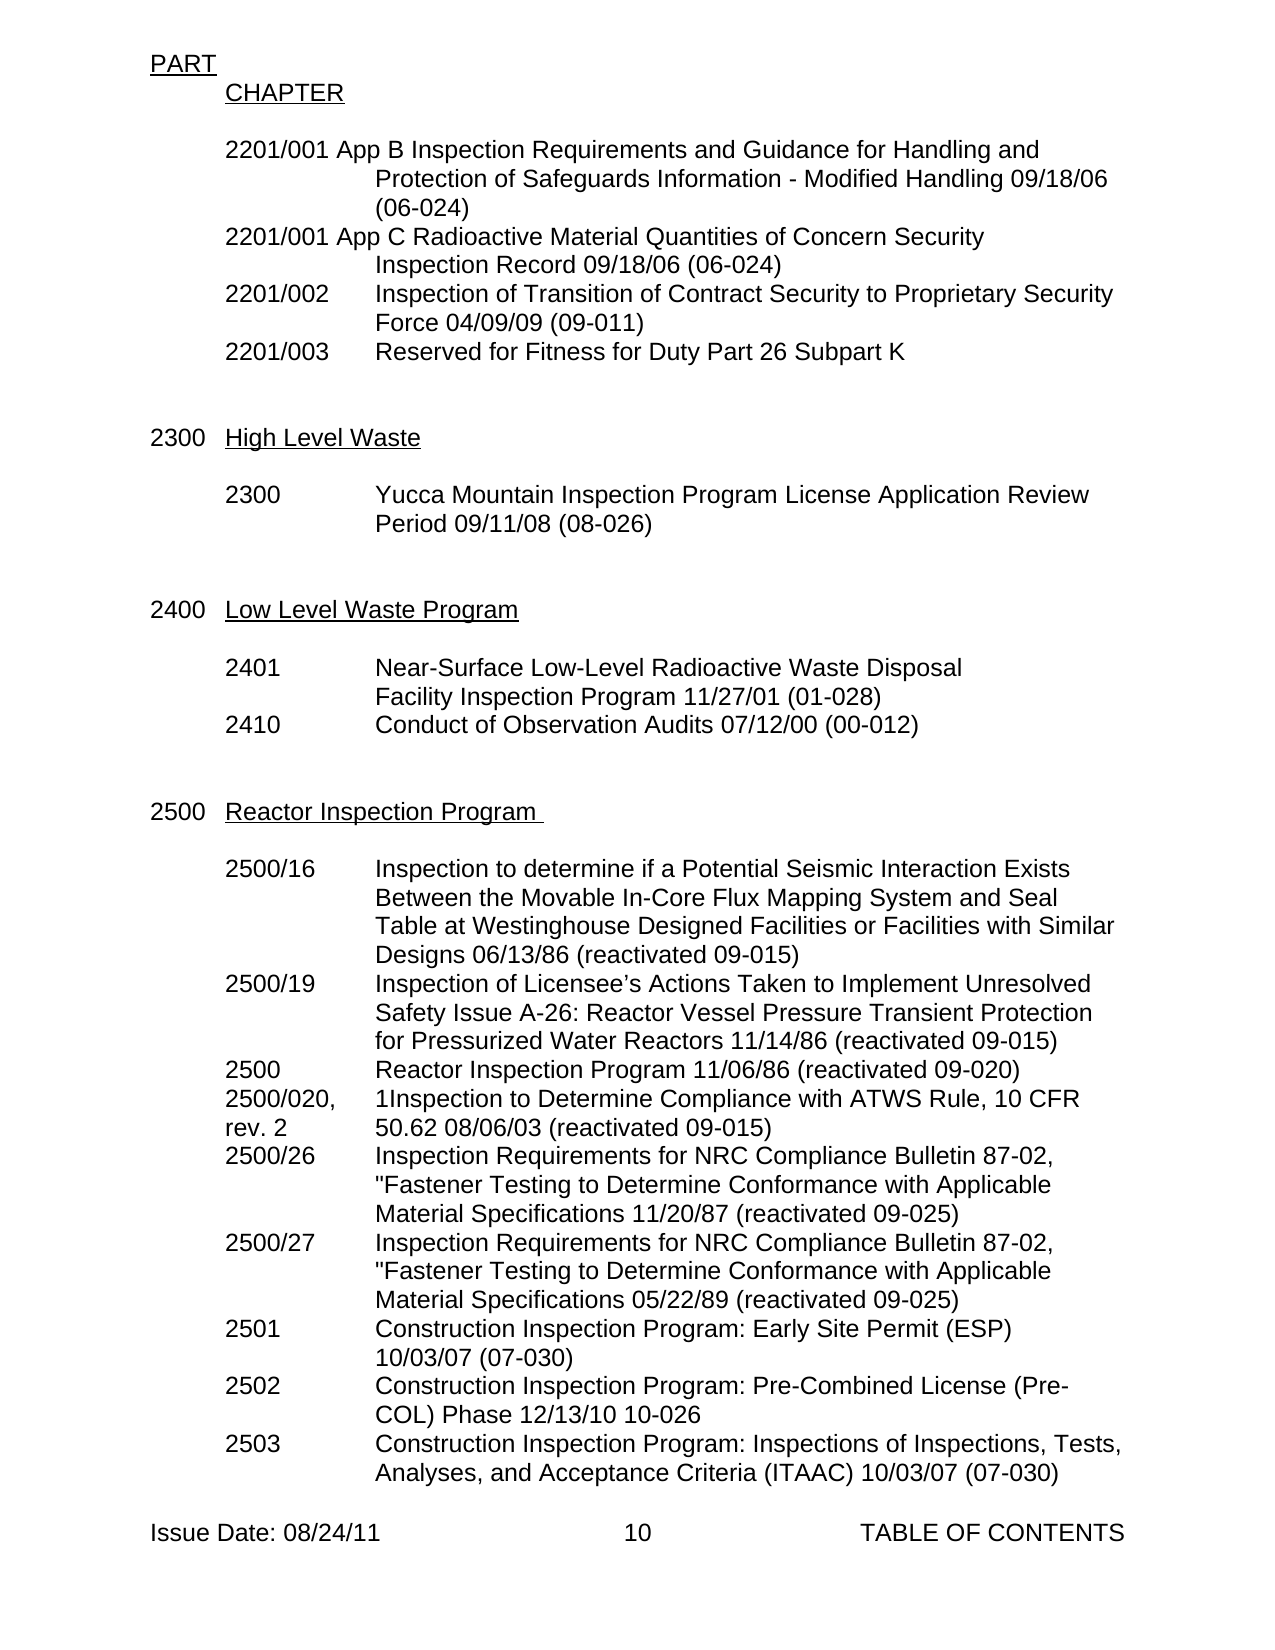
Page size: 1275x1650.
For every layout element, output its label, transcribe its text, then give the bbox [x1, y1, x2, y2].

text 2500/26 Inspection Requirements for NRC Compliance Bulletin 87-02, "Fastener Testing to Determine Conformance with Applicable Material Specifications 11/20/87 (reactivated 09-025) [150, 1141, 1125, 1228]
text 2201/002 Inspection of Transition of Contract Security to Proprietary Security Force 04/09/09 (09-011) [150, 279, 1125, 337]
text 2500 Reactor Inspection Program [150, 797, 1125, 825]
text 2201/001 App B Inspection Requirements and Guidance for Handling and Protection of Safeguards Information - Modified Handling 09/18/06 (06-024) [150, 135, 1125, 222]
text Facility Inspection Program 11/27/01 (01-028) [150, 682, 1125, 710]
text 2201/001 App C Radioactive Material Quantities of Concern Security [150, 222, 1125, 250]
text 2201/003 Reserved for Fitness for Duty Part 26 Subpart K [150, 337, 1125, 365]
text 2300 Inspection Program License Application Review Period 09/11/08 (08-026) [150, 480, 1125, 538]
text COL) Phase 12/13/10 10-026 [225, 1400, 1125, 1429]
text Inspection Record 09/18/06 (06-024) [150, 250, 1125, 279]
text 2410 Conduct of Observation Audits 07/12/00 (00-012) [150, 710, 1125, 739]
text 10/03/07 (07-030) [225, 1343, 1125, 1371]
text 2400 Low Level Waste Program [150, 595, 1125, 624]
text 2503 Construction Inspection Program: Inspections of Inspections, Tests, Analyses, and Acceptance Criteria (ITAAC) 10/03/07 (07-030) [150, 1429, 1125, 1486]
text 2300 High Level Waste [150, 423, 1125, 452]
text 2500/19 Inspection of Licensee’s Actions Taken to Implement Unresolved Safety Issue A-26: Reactor Vessel Pressure Transient Protection for Pressurized Water Reactors 11/14/86 (reactivated 09-015) [150, 969, 1125, 1055]
text 2502 Construction Inspection Program: Pre-Combined License (Pre- [150, 1371, 1125, 1400]
text 2501 Construction Inspection Program: Early Site Permit (ESP) [150, 1314, 1125, 1343]
text 2500/020, Inspection to Determine Compliance with ATWS Rule, 10 CFR [150, 1084, 1125, 1113]
text rev. 2 50.62 08/06/03 (reactivated 09-015) [150, 1113, 1125, 1141]
text 2500/16 Inspection to determine if a Potential Seismic Interaction Exists Between the Movable In-Core Flux Mapping System and Seal Table at Westinghouse Designed Facilities or Facilities with Similar Designs 06/13/86 (reactivated 09-015) [150, 854, 1125, 969]
text 2500/27 Inspection Requirements for NRC Compliance Bulletin 87-02, "Fastener Testing to Determine Conformance with Applicable Material Specifications 05/22/89 (reactivated 09-025) [150, 1228, 1125, 1314]
text 2401 Near-Surface Low-Level Radioactive Waste Disposal [150, 653, 1125, 682]
text 2500 Reactor Inspection Program 11/06/86 (reactivated 09-020) [150, 1055, 1125, 1084]
